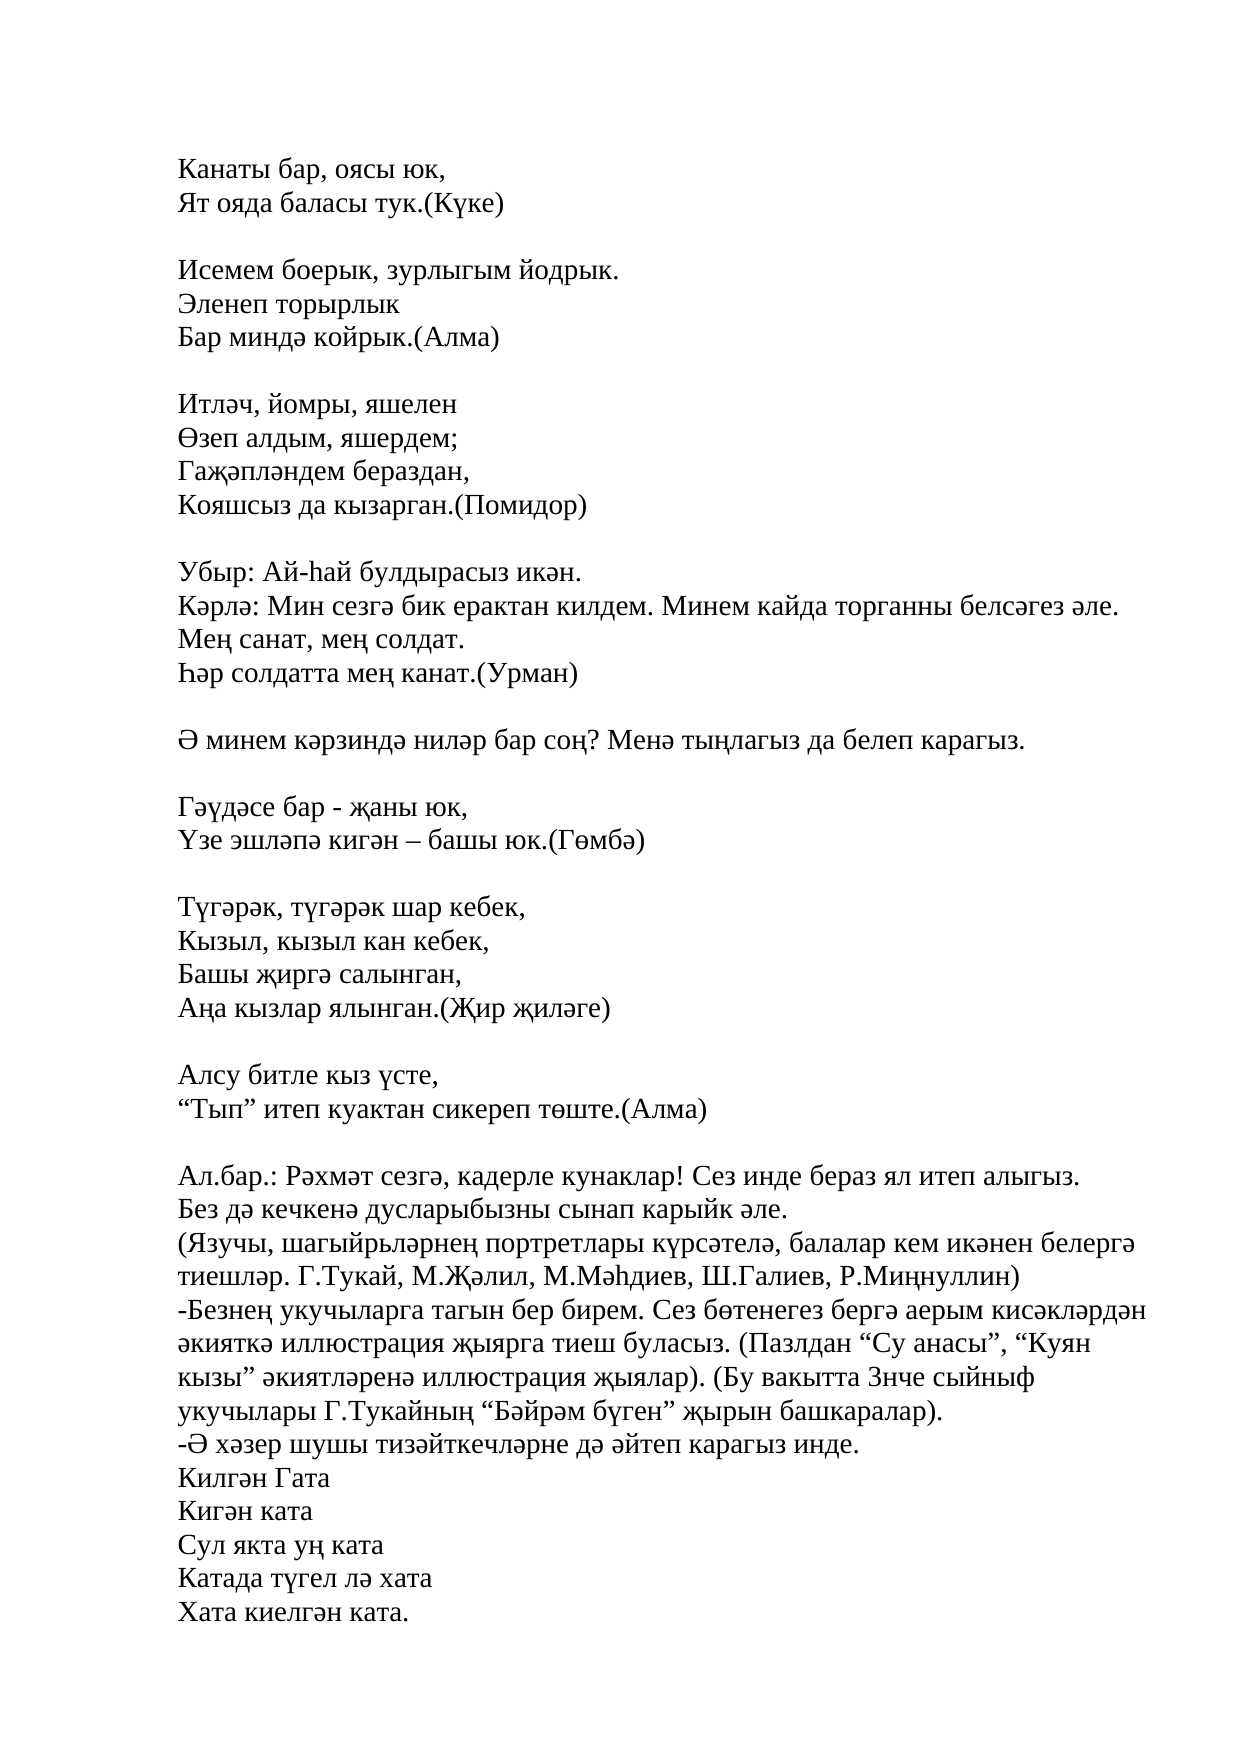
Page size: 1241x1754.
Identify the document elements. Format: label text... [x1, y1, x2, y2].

text Катада түгел лә хата [177, 1560, 1152, 1594]
text Без дә кечкенә дусларыбызны сынап карыйк әле. [177, 1191, 1152, 1225]
text Убыр: Ай-һай булдырасыз икән. [177, 554, 1152, 588]
text -Безнең укучыларга тагын бер бирем. Сез бөтенегез бергә аерым кисәкләрдән әкияткә иллюстрация җыярга тиеш буласыз. (Пазлдан “Су анасы”, “Куян кызы” әкиятләренә иллюстрация җыялар). (Бу вакытта 3нче сыйныф укучылары Г.Тукайның “Бәйрәм бүген” җырын башкаралар). [177, 1292, 1152, 1426]
text Ә минем кәрзиндә ниләр бар соң? Менә тыңлагыз да белеп карагыз. [177, 722, 1152, 755]
text Түгәрәк, түгәрәк шар кебек, [177, 889, 1152, 923]
text Аңа кызлар ялынган.(Җир җиләге) [177, 990, 1152, 1024]
text Сул якта уң ката [177, 1527, 1152, 1560]
text Кояшсыз да кызарган.(Помидор) [177, 487, 1152, 521]
text Исемем боерык, зурлыгым йодрык. [177, 252, 1152, 286]
text Ал.бар.: Рәхмәт сезгә, кадерле кунаклар! Сез инде бераз ял итеп алыгыз. [177, 1158, 1152, 1191]
text Мең санат, мең солдат. [177, 621, 1152, 655]
text Үзе эшләпә кигән – башы юк.(Гөмбә) [177, 822, 1152, 856]
text (Язучы, шагыйрьләрнең портретлары күрсәтелә, балалар кем икәнен белергә тиешләр. Г.Тукай, М.Җәлил, М.Мәһдиев, Ш.Галиев, Р.Миңнуллин) [177, 1225, 1152, 1292]
text -Ә хәзер шушы тизәйткечләрне дә әйтеп карагыз инде. [177, 1426, 1152, 1460]
text Гәүдәсе бар - җаны юк, [177, 789, 1152, 822]
text Канаты бар, оясы юк, [177, 152, 1152, 185]
text Кигән ката [177, 1493, 1152, 1527]
text Кәрлә: Мин сезгә бик ерактан килдем. Минем кайда торганны белсәгез әле. [177, 588, 1152, 621]
text Кызыл, кызыл кан кебек, [177, 923, 1152, 957]
text Итләч, йомры, яшелен [177, 386, 1152, 420]
text “Тып” итеп куактан сикереп төште.(Алма) [177, 1091, 1152, 1124]
text Һәр солдатта мең канат.(Урман) [177, 655, 1152, 688]
text Килгән Гата [177, 1460, 1152, 1493]
text Ят ояда баласы тук.(Күке) [177, 185, 1152, 219]
text Гаҗәпләндем бераздан, [177, 453, 1152, 487]
text Башы җиргә салынган, [177, 957, 1152, 990]
text Бар миндә койрык.(Алма) [177, 319, 1152, 353]
text Эленеп торырлык [177, 286, 1152, 319]
text Өзеп алдым, яшердем; [177, 420, 1152, 453]
text Алсу битле кыз үсте, [177, 1057, 1152, 1091]
text Хата киелгән ката. [177, 1594, 1152, 1627]
